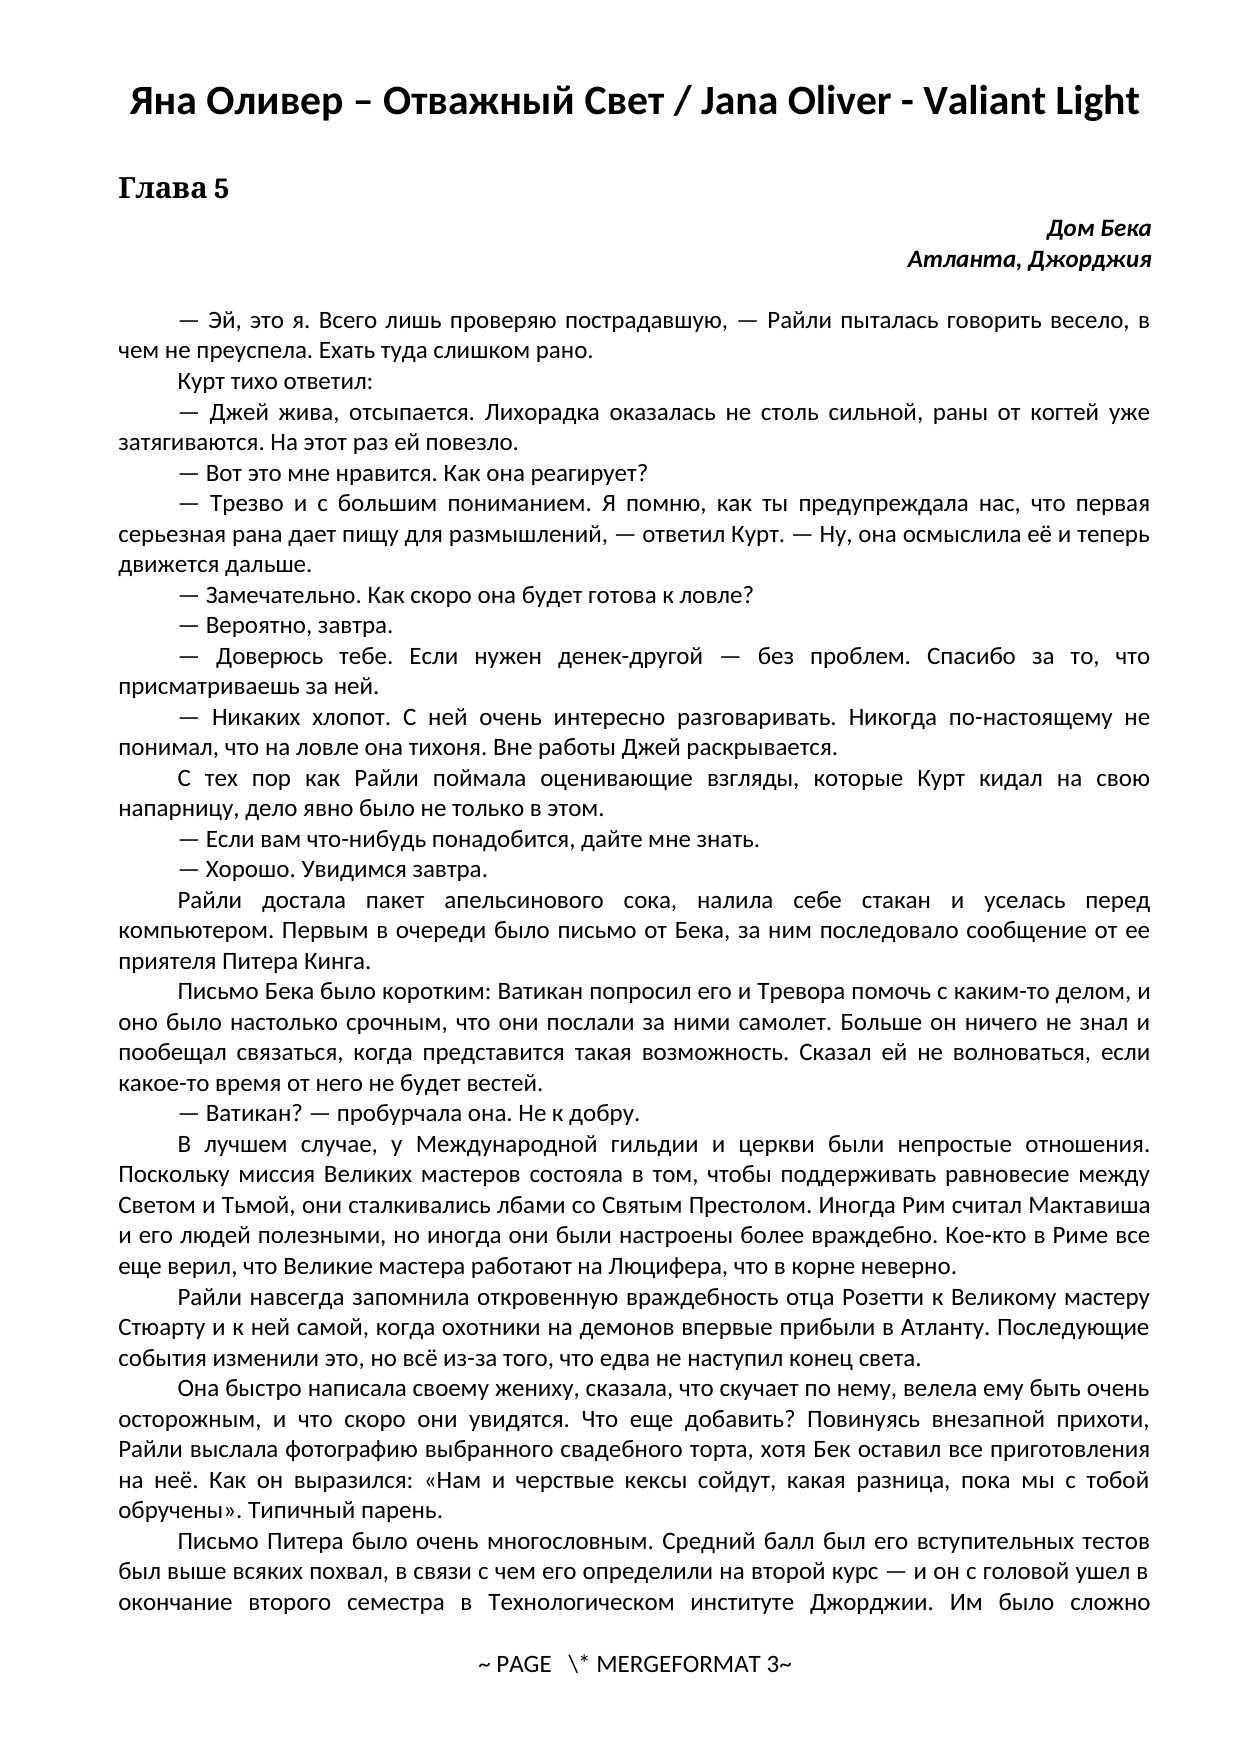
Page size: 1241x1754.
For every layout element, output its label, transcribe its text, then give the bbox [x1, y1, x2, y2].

text — Доверюсь тебе. Если нужен денек-другой — без проблем. Спасибо за то, что присматриваешь за ней. [118, 640, 1152, 701]
text — Если вам что-нибудь понадобится, дайте мне знать. [118, 823, 1152, 853]
text — Замечательно. Как скоро она будет готова к ловле? [118, 579, 1152, 609]
text — Трезво и с большим пониманием. Я помню, как ты предупреждала нас, что первая серьезная рана дает пищу для размышлений, — ответил Курт. — Ну, она осмыслила её и теперь движется дальше. [118, 487, 1152, 579]
text Письмо Бека было коротким: Ватикан попросил его и Тревора помочь с каким-то делом, и оно было настолько срочным, что они послали за ними самолет. Больше он ничего не знал и пообещал связаться, когда представится такая возможность. Сказал ей не волноваться, если какое-то время от него не будет вестей. [118, 976, 1152, 1098]
text — Джей жива, отсыпается. Лихорадка оказалась не столь сильной, раны от когтей уже затягиваются. На этот раз ей повезло. [118, 396, 1152, 457]
text Райли навсегда запомнила откровенную враждебность отца Розетти к Великому мастеру Стюарту и к ней самой, когда охотники на демонов впервые прибыли в Атланту. Последующие события изменили это, но всё из-за того, что едва не наступил конец света. [118, 1281, 1152, 1372]
text Дом Бека [118, 212, 1152, 243]
text Курт тихо ответил: [118, 365, 1152, 396]
text — Ватикан? — пробурчала она. Не к добру. [118, 1098, 1152, 1128]
text — Эй, это я. Всего лишь проверяю пострадавшую, — Райли пыталась говорить весело, в чем не преуспела. Ехать туда слишком рано. [118, 304, 1152, 365]
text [118, 1525, 1152, 1616]
subtitle Глава 5 [118, 173, 1152, 206]
text Атланта, Джорджия [118, 243, 1152, 273]
text В лучшем случае, у Международной гильдии и церкви были непростые отношения. Поскольку миссия Великих мастеров состояла в том, чтобы поддерживать равновесие между Светом и Тьмой, они сталкивались лбами со Святым Престолом. Иногда Рим считал Мактавиша и его людей полезными, но иногда они были настроены более враждебно. Кое-кто в Риме все еще верил, что Великие мастера работают на Люцифера, что в корне неверно. [118, 1128, 1152, 1281]
text — Никаких хлопот. С ней очень интересно разговаривать. Никогда по-настоящему не понимал, что на ловле она тихоня. Вне работы Джей раскрывается. [118, 701, 1152, 762]
text — Вероятно, завтра. [118, 609, 1152, 640]
text — Хорошо. Увидимся завтра. [118, 853, 1152, 884]
text — Вот это мне нравится. Как она реагирует? [118, 457, 1152, 487]
text С тех пор как Райли поймала оценивающие взгляды, которые Курт кидал на свою напарницу, дело явно было не только в этом. [118, 762, 1152, 823]
text Райли достала пакет апельсинового сока, налила себе стакан и уселась перед компьютером. Первым в очереди было письмо от Бека, за ним последовало сообщение от ее приятеля Питера Кинга. [118, 884, 1152, 976]
text Она быстро написала своему жениху, сказала, что скучает по нему, велела ему быть очень осторожным, и что скоро они увидятся. Что еще добавить? Повинуясь внезапной прихоти, Райли выслала фотографию выбранного свадебного торта, хотя Бек оставил все приготовления на неё. Как он выразился: «Нам и черствые кексы сойдут, какая разница, пока мы с тобой обручены». Типичный парень. [118, 1372, 1152, 1525]
